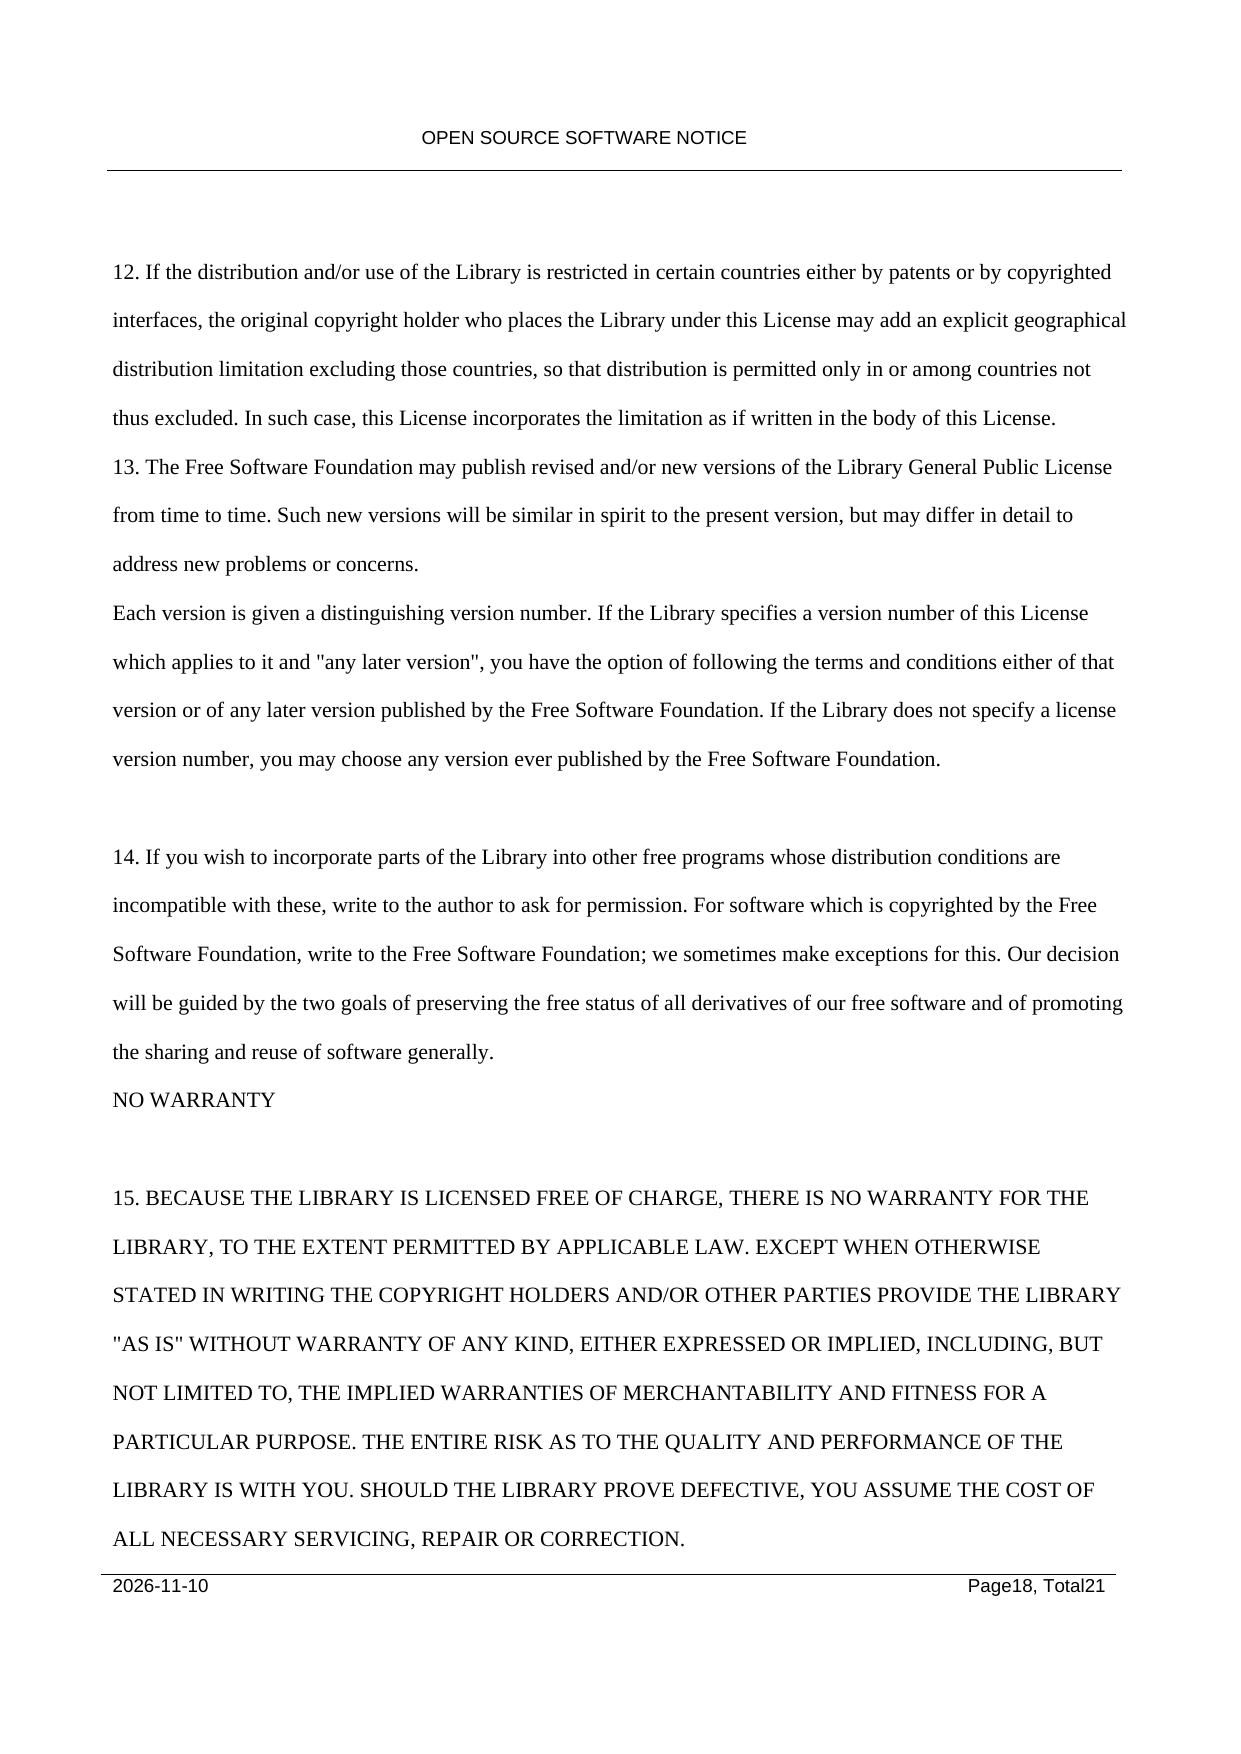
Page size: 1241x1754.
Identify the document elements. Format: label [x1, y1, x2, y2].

text [112, 206, 1128, 1555]
